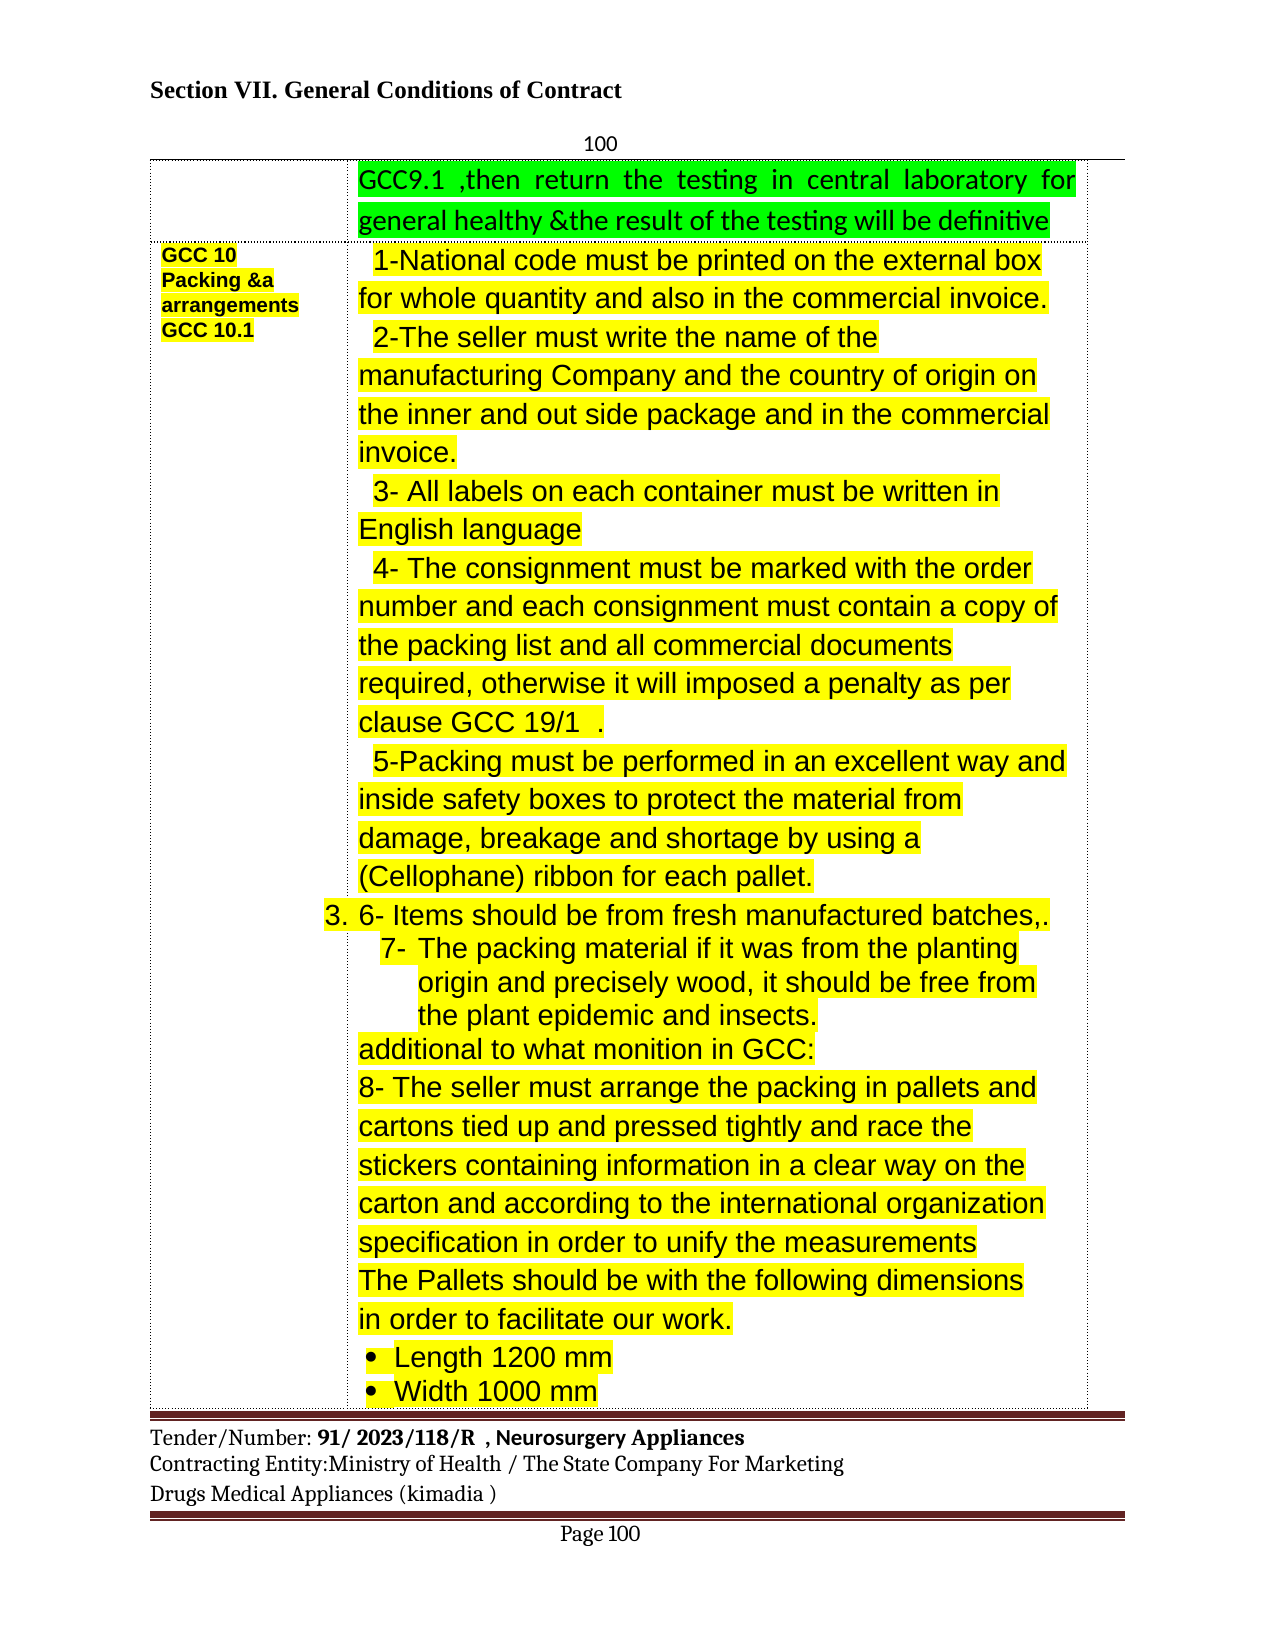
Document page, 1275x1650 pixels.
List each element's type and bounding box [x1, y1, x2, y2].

table_cell [347, 241, 1088, 1408]
table_cell [150, 241, 347, 1408]
table_cell [150, 160, 347, 241]
table_cell [347, 160, 1088, 241]
